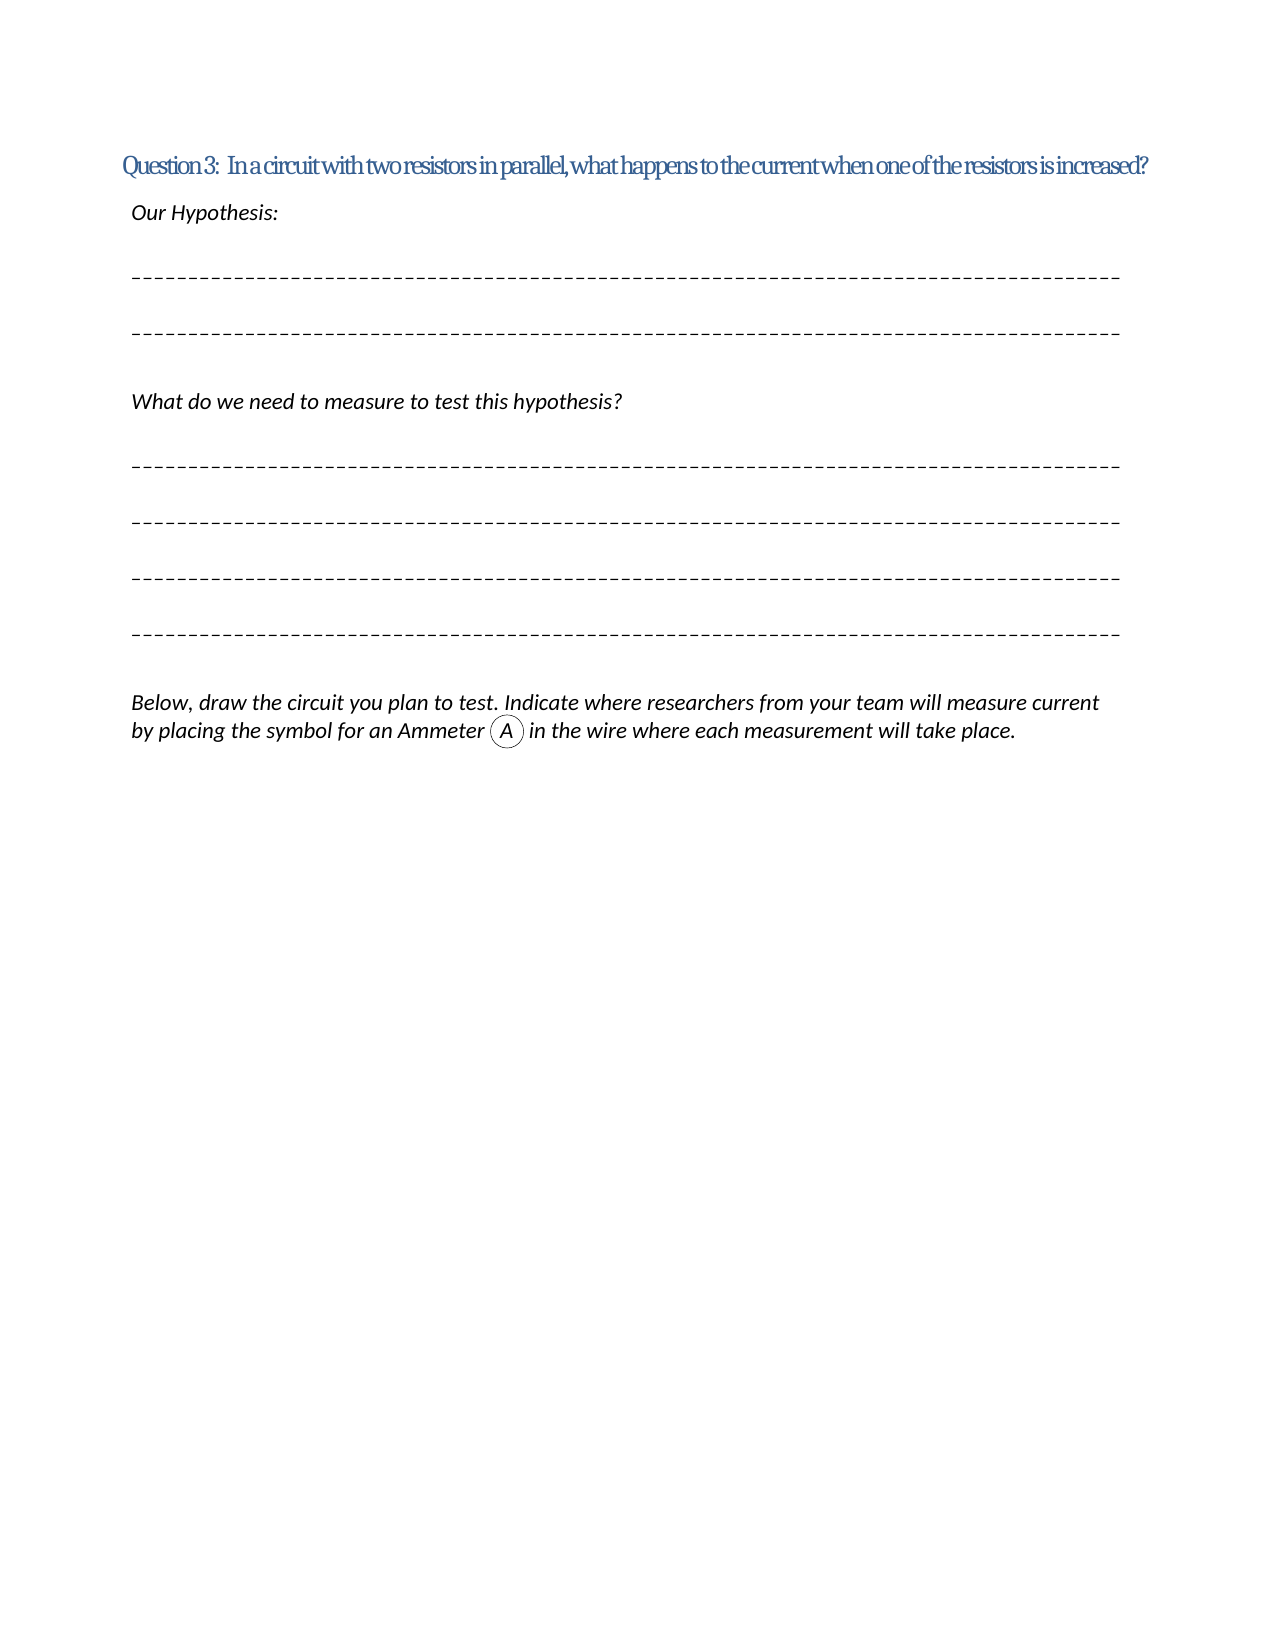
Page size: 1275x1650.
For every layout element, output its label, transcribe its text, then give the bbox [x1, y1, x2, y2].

text Below, draw the circuit you plan to test. Indicate where researchers from your team will measure current by placing the symbol for an Ammeter A in the wire where each measurement will take place. [131, 688, 1125, 744]
text Our Hypothesis: ______________________________________________________________________________________________________________________________________________________________________________ [131, 198, 1125, 338]
text What do we need to measure to test this hypothesis? ____________________________________________________________________________________________________________________________________________________________________________________________________________________________________________________________________________________________________________________________________________________________ [131, 387, 1125, 639]
subtitle Question 3: In a circuit with two resistors in parallel, what happens to the current when one of the resistors is increased? [94, 150, 1181, 181]
